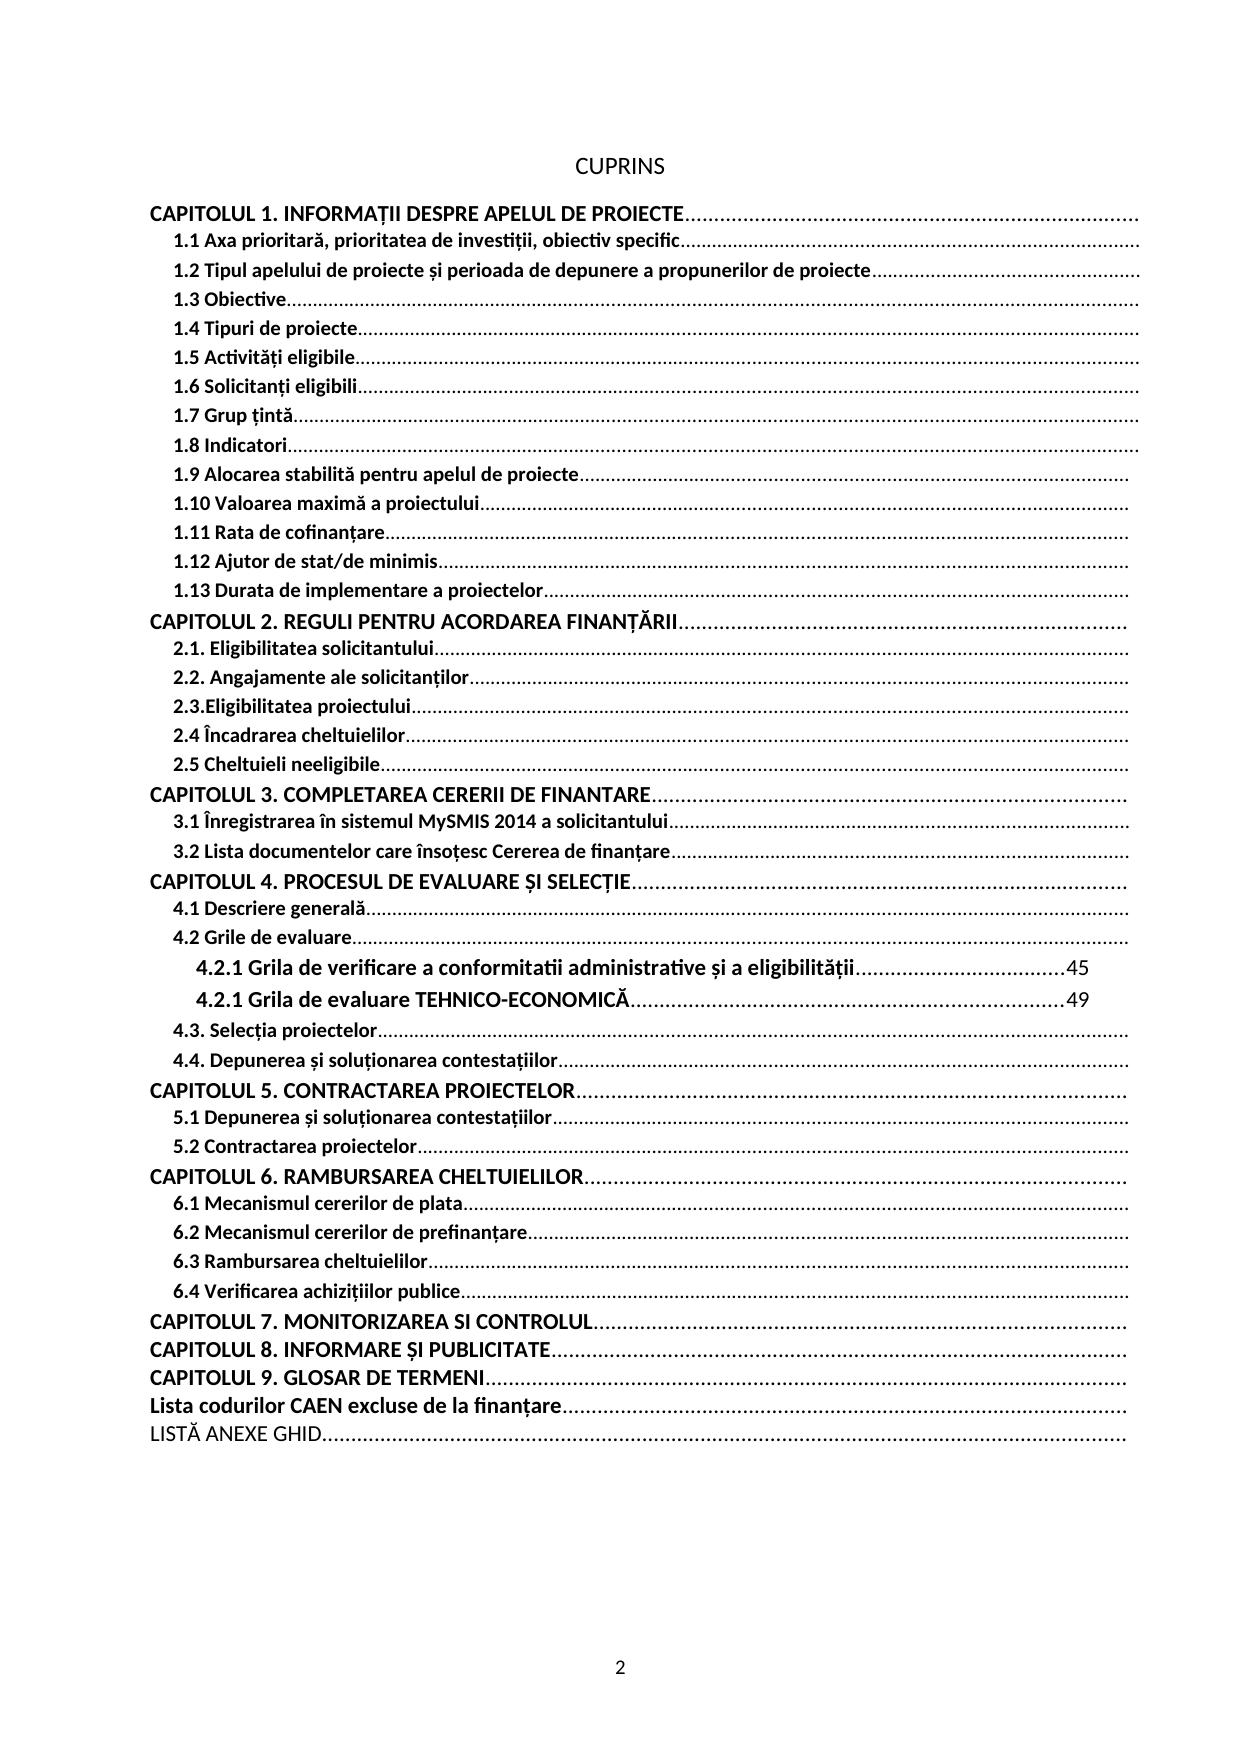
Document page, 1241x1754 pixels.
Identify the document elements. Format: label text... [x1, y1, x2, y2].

text 3.2 Lista documentelor care însoțesc Cererea de finanțare 39 [173, 838, 1090, 863]
text CAPITOLUL 5. CONTRACTAREA PROIECTELOR 57 [150, 1076, 1090, 1104]
text CAPITOLUL 2. REGULI PENTRU ACORDAREA FINANȚĂRII 18 [150, 607, 1090, 635]
text 1.2 Tipul apelului de proiecte și perioada de depunere a propunerilor de proiecte 3 [173, 257, 1090, 282]
text 2.2. Angajamente ale solicitanților 23 [173, 664, 1090, 689]
text CAPITOLUL 1. INFORMAȚII DESPRE APELUL DE PROIECTE 3 [150, 199, 1090, 228]
text 5.1 Depunerea și soluționarea contestațiilor 57 [173, 1104, 1090, 1129]
text 4.2.1 Grila de verificare a conformitatii administrative și a eligibilității 45 [196, 953, 1090, 981]
text 1.10 Valoarea maximă a proiectului 12 [173, 490, 1090, 516]
text 1.5 Activități eligibile 6 [173, 344, 1090, 370]
text 4.1 Descriere generală 42 [173, 895, 1090, 920]
text 4.2 Grile de evaluare 45 [173, 924, 1090, 949]
text CAPITOLUL 6. RAMBURSAREA CHELTUIELILOR 60 [150, 1162, 1090, 1190]
text 1.3 Obiective 4 [173, 286, 1090, 311]
text 4.4. Depunerea și soluționarea contestațiilor 55 [173, 1047, 1090, 1072]
text 2.3.Eligibilitatea proiectului 25 [173, 693, 1090, 718]
text CAPITOLUL 9. GLOSAR DE TERMENI 69 [150, 1363, 1090, 1391]
text 1.9 Alocarea stabilită pentru apelul de proiecte 11 [173, 461, 1090, 486]
text 1.11 Rata de cofinanțare 14 [173, 519, 1090, 545]
text 1.1 Axa prioritară, prioritatea de investiții, obiectiv specific 3 [173, 228, 1090, 253]
text 6.1 Mecanismul cererilor de plata 60 [173, 1190, 1090, 1216]
text 2.5 Cheltuieli neeligibile 36 [173, 751, 1090, 777]
text CAPITOLUL 7. MONITORIZAREA SI CONTROLUL 64 [150, 1307, 1090, 1335]
text 5.2 Contractarea proiectelor 57 [173, 1133, 1090, 1159]
text 1.4 Tipuri de proiecte 5 [173, 315, 1090, 341]
text 6.3 Rambursarea cheltuielilor 61 [173, 1249, 1090, 1274]
text 2.1. Eligibilitatea solicitantului 18 [173, 635, 1090, 660]
text 4.2.1 Grila de evaluare TEHNICO-ECONOMICĂ 49 [196, 986, 1090, 1013]
text CAPITOLUL 8. INFORMARE ȘI PUBLICITATE 68 [150, 1335, 1090, 1363]
text 6.2 Mecanismul cererilor de prefinanțare 60 [173, 1219, 1090, 1245]
text 4.3. Selecția proiectelor 53 [173, 1018, 1090, 1043]
text 2.4 Încadrarea cheltuielilor 27 [173, 722, 1090, 748]
text 1.12 Ajutor de stat/de minimis 17 [173, 548, 1090, 574]
text 1.8 Indicatori 9 [173, 432, 1090, 457]
text Lista codurilor CAEN excluse de la finanțare 69 [150, 1391, 1090, 1419]
text 3.1 Înregistrarea în sistemul MySMIS 2014 a solicitantului 38 [173, 809, 1090, 834]
text 1.6 Solicitanți eligibili 8 [173, 373, 1090, 399]
text CAPITOLUL 4. PROCESUL DE EVALUARE ȘI SELECȚIE 42 [150, 867, 1090, 895]
text 1.7 Grup țintă 9 [173, 403, 1090, 428]
text CUPRINS [150, 150, 1090, 181]
text CAPITOLUL 3. COMPLETAREA CERERII DE FINANTARE 38 [150, 781, 1090, 809]
text 1.13 Durata de implementare a proiectelor 18 [173, 578, 1090, 603]
text LISTĂ ANEXE GHID 71 [150, 1419, 1090, 1447]
text 6.4 Verificarea achizițiilor publice 63 [173, 1278, 1090, 1303]
